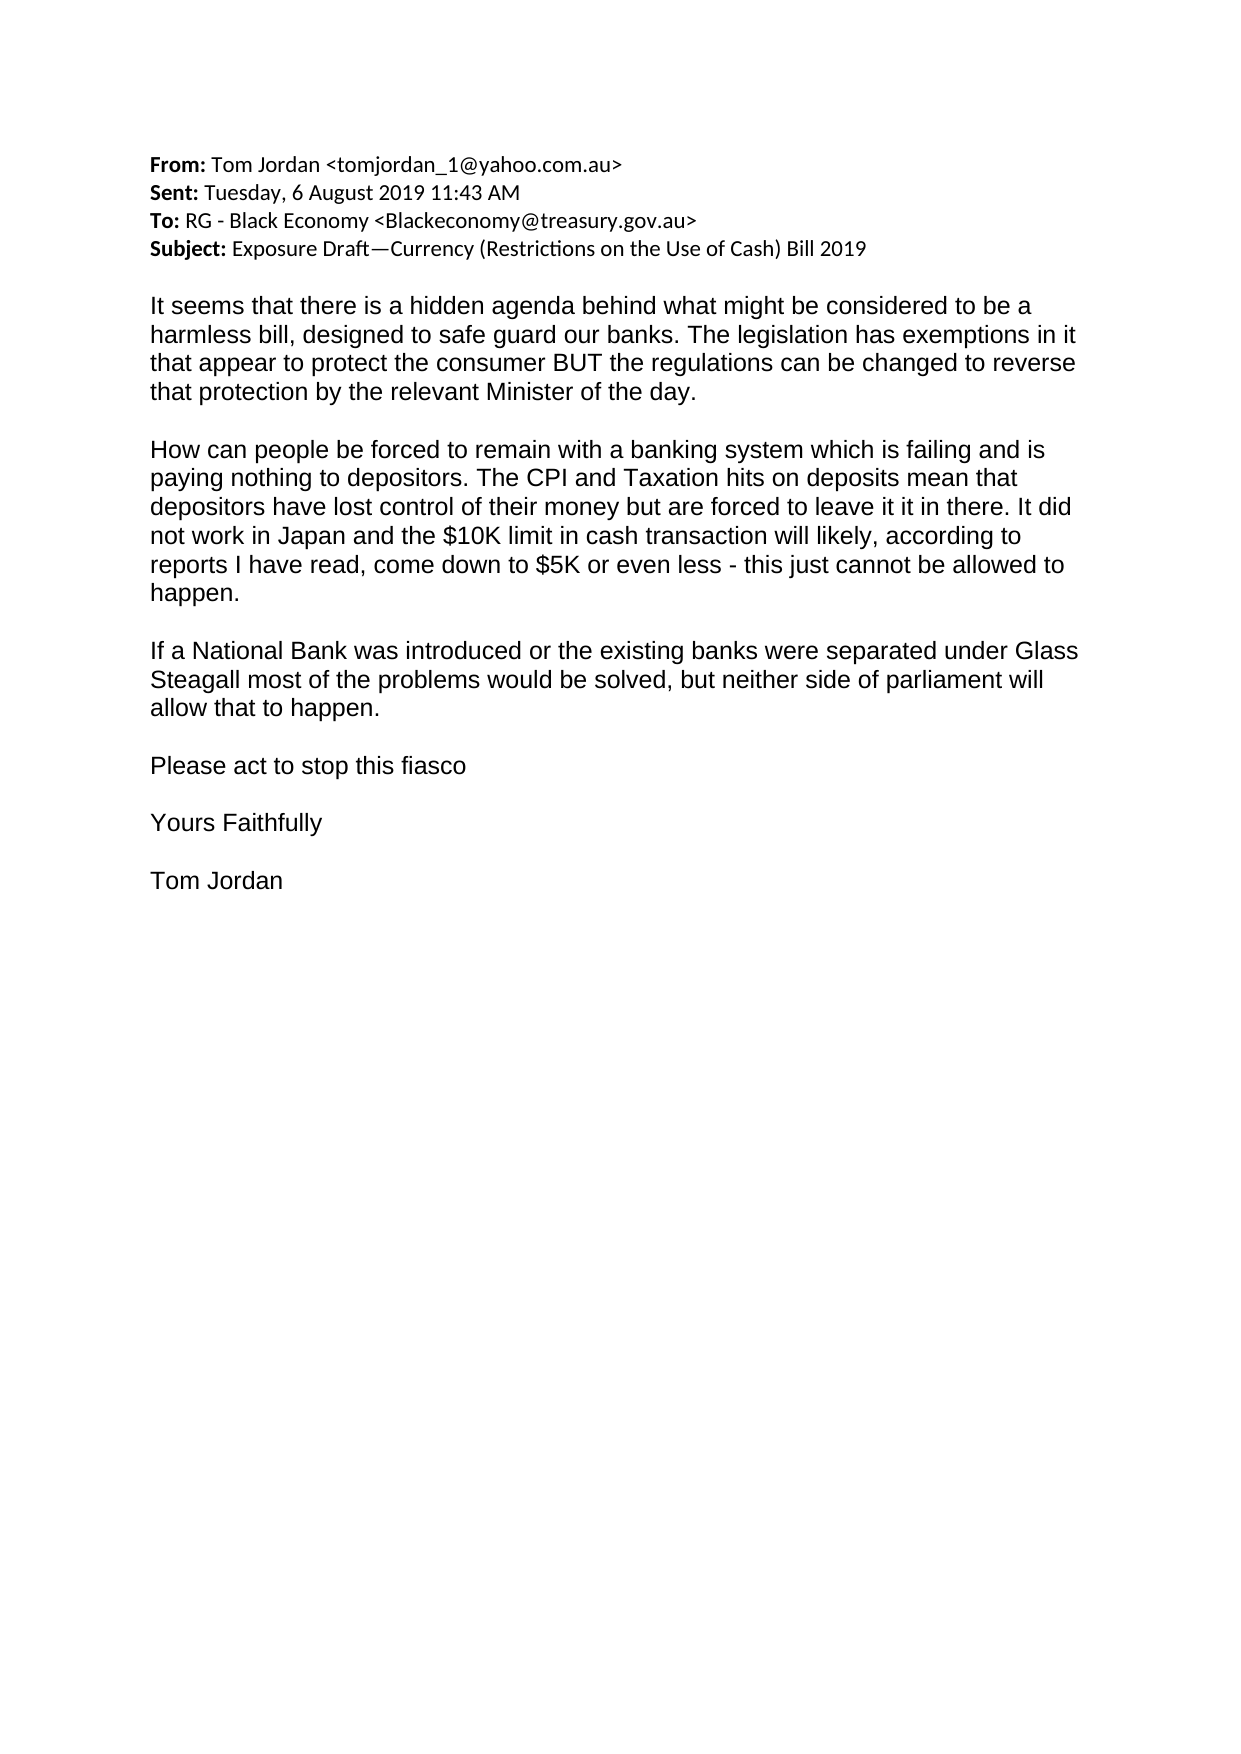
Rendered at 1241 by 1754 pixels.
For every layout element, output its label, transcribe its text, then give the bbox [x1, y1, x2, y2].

text Tom Jordan [150, 866, 1090, 894]
text From: Tom Jordan <tomjordan_1@yahoo.com.au> Sent: Tuesday, 6 August 2019 11:43 AM To: RG - Black Economy <Blackeconomy@treasury.gov.au> Subject: Exposure Draft—Currency (Restrictions on the Use of Cash) Bill 2019 [150, 150, 1090, 262]
text If a National Bank was introduced or the existing banks were separated under Glass Steagall most of the problems would be solved, but neither side of parliament will allow that to happen. [150, 636, 1090, 722]
text How can people be forced to remain with a banking system which is failing and is paying nothing to depositors. The CPI and Taxation hits on deposits mean that depositors have lost control of their money but are forced to leave it it in there. It did not work in Japan and the $10K limit in cash transaction will likely, according to reports I have read, come down to $5K or even less - this just cannot be allowed to happen. [150, 434, 1090, 607]
text Yours Faithfully [150, 808, 1090, 837]
text Please act to stop this fiasco [150, 751, 1090, 779]
text It seems that there is a hidden agenda behind what might be considered to be a harmless bill, designed to safe guard our banks. The legislation has exemptions in it that appear to protect the consumer BUT the regulations can be changed to reverse that protection by the relevant Minister of the day. [150, 291, 1090, 406]
